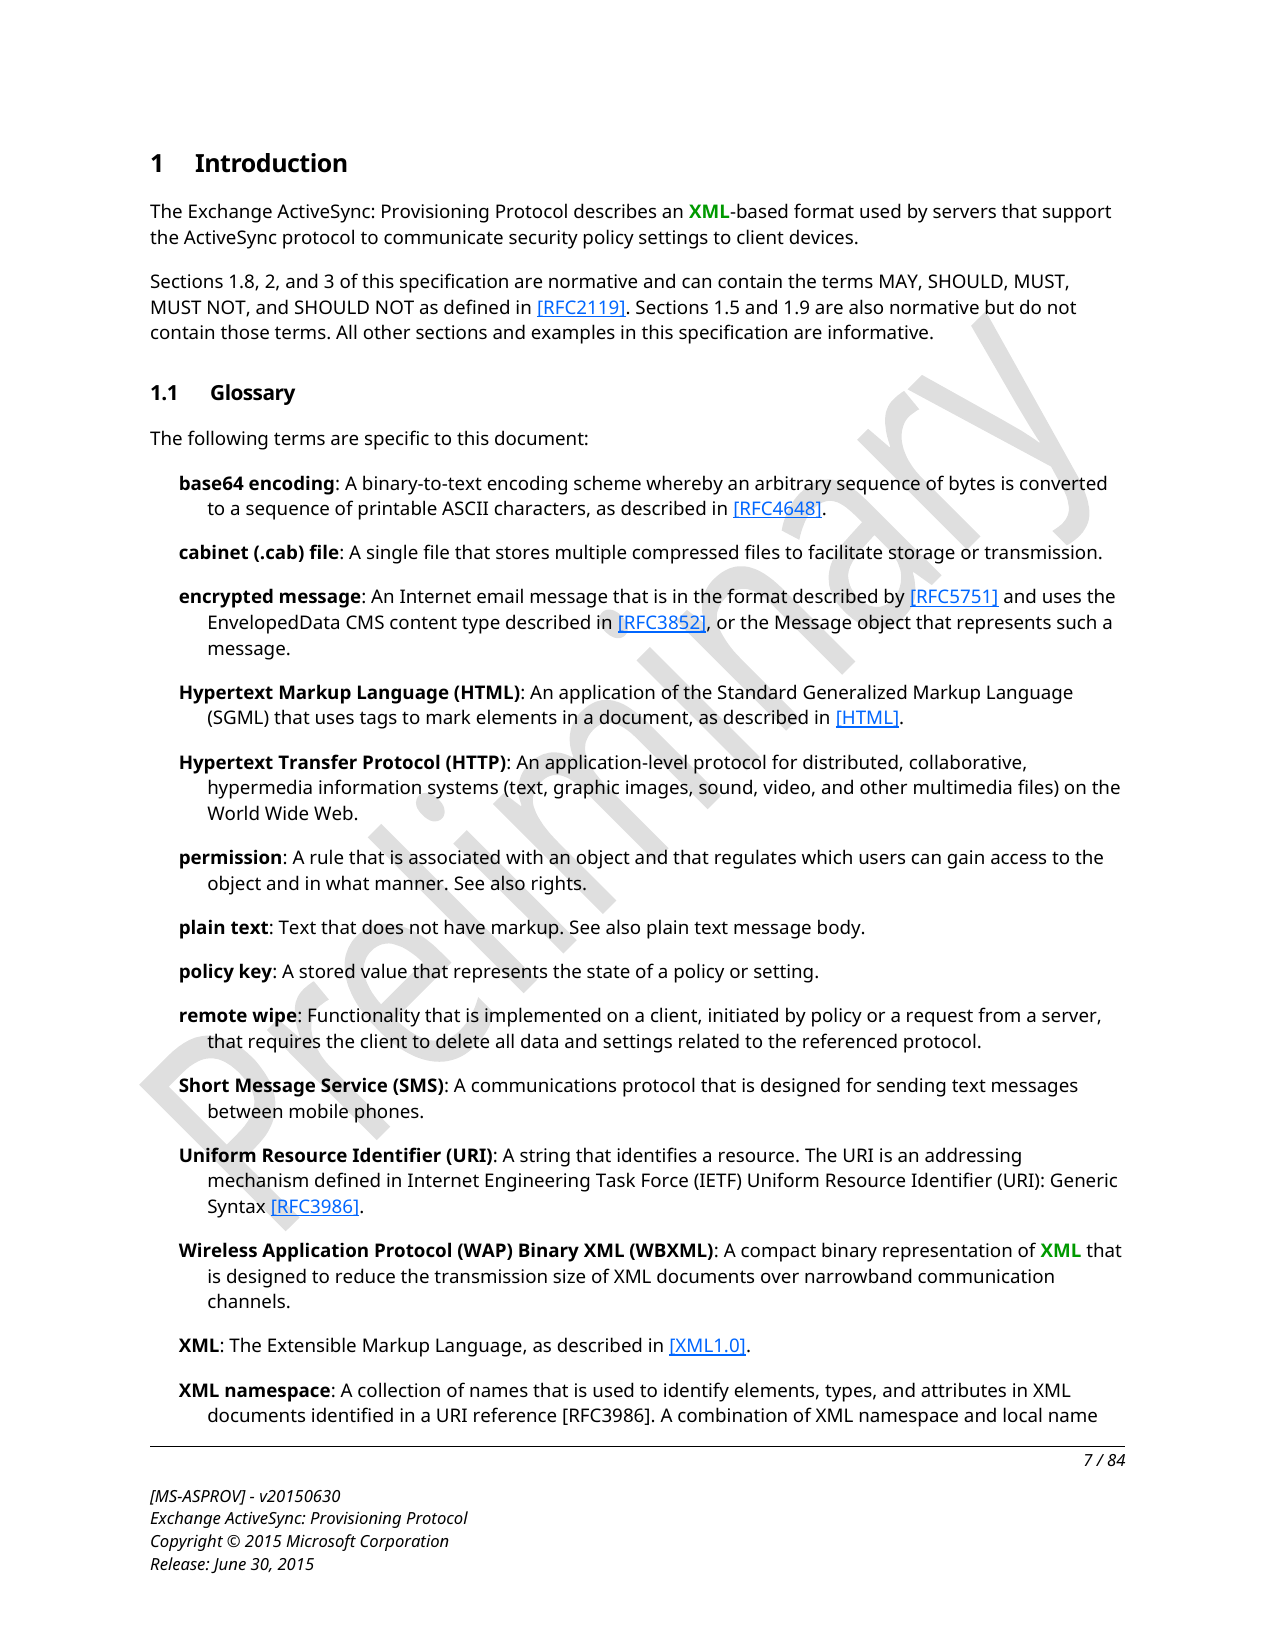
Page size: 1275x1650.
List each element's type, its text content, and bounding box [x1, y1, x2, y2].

text Uniform Resource Identifier (URI): A string that identifies a resource. The URI is an addressing mechanism defined in Internet Engineering Task Force (IETF) Uniform Resource Identifier (URI): Generic Syntax [RFC3986]. [178, 1142, 1125, 1219]
text cabinet (.cab) file: A single file that stores multiple compressed files to facilitate storage or transmission. [178, 539, 1125, 565]
text remote wipe: Functionality that is implemented on a client, initiated by policy or a request from a server, that requires the client to delete all data and settings related to the referenced protocol. [178, 1003, 1125, 1054]
text encrypted message: An Internet email message that is in the format described by [RFC5751] and uses the EnvelopedData CMS content type described in [RFC3852], or the Message object that represents such a message. [178, 584, 1125, 660]
subtitle Introduction [150, 146, 1125, 180]
text The Exchange ActiveSync: Provisioning Protocol describes an XML-based format used by servers that support the ActiveSync protocol to communicate security policy settings to client devices. [150, 199, 1125, 250]
text The following terms are specific to this document: [150, 426, 1125, 451]
text permission: A rule that is associated with an object and that regulates which users can gain access to the object and in what manner. See also rights. [178, 844, 1125, 895]
text Hypertext Markup Language (HTML): An application of the Standard Generalized Markup Language (SGML) that uses tags to mark elements in a document, as described in [HTML]. [178, 679, 1125, 730]
text Sections 1.8, 2, and 3 of this specification are normative and can contain the terms MAY, SHOULD, MUST, MUST NOT, and SHOULD NOT as defined in [RFC2119]. Sections 1.5 and 1.9 are also normative but do not contain those terms. All other sections and examples in this specification are informative. [150, 268, 1125, 345]
text XML: The Extensible Markup Language, as described in [XML1.0]. [178, 1333, 1125, 1358]
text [178, 1377, 1125, 1428]
text base64 encoding: A binary-to-text encoding scheme whereby an arbitrary sequence of bytes is converted to a sequence of printable ASCII characters, as described in [RFC4648]. [178, 470, 1125, 521]
text plain text: Text that does not have markup. See also plain text message body. [178, 914, 1125, 939]
subtitle Glossary [150, 378, 1125, 407]
text Hypertext Transfer Protocol (HTTP): An application-level protocol for distributed, collaborative, hypermedia information systems (text, graphic images, sound, video, and other multimedia files) on the World Wide Web. [178, 749, 1125, 826]
text Short Message Service (SMS): A communications protocol that is designed for sending text messages between mobile phones. [178, 1072, 1125, 1123]
text policy key: A stored value that represents the state of a policy or setting. [178, 958, 1125, 984]
text Wireless Application Protocol (WAP) Binary XML (WBXML): A compact binary representation of XML that is designed to reduce the transmission size of XML documents over narrowband communication channels. [178, 1237, 1125, 1314]
